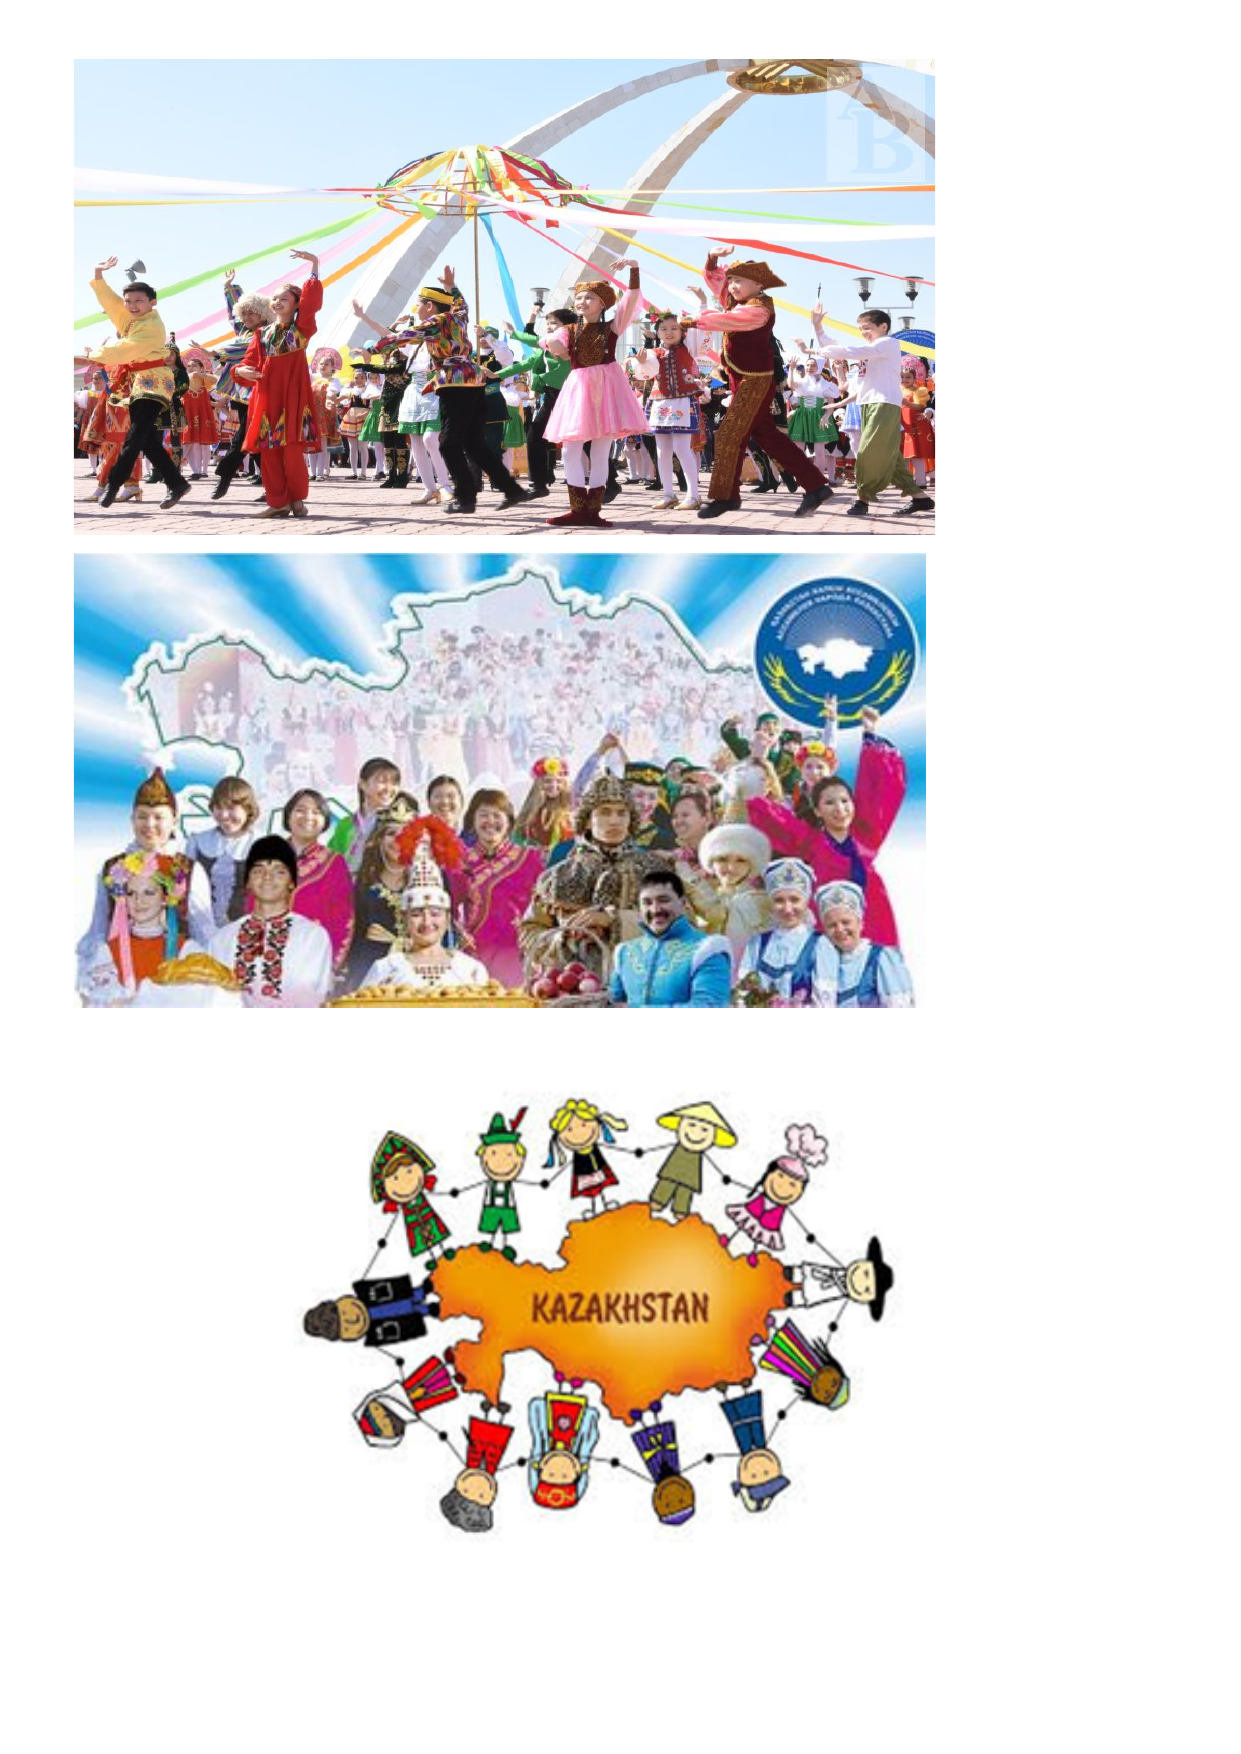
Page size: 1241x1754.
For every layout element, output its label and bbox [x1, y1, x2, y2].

picture [73, 553, 926, 1008]
picture [293, 1073, 907, 1552]
picture [73, 59, 936, 535]
